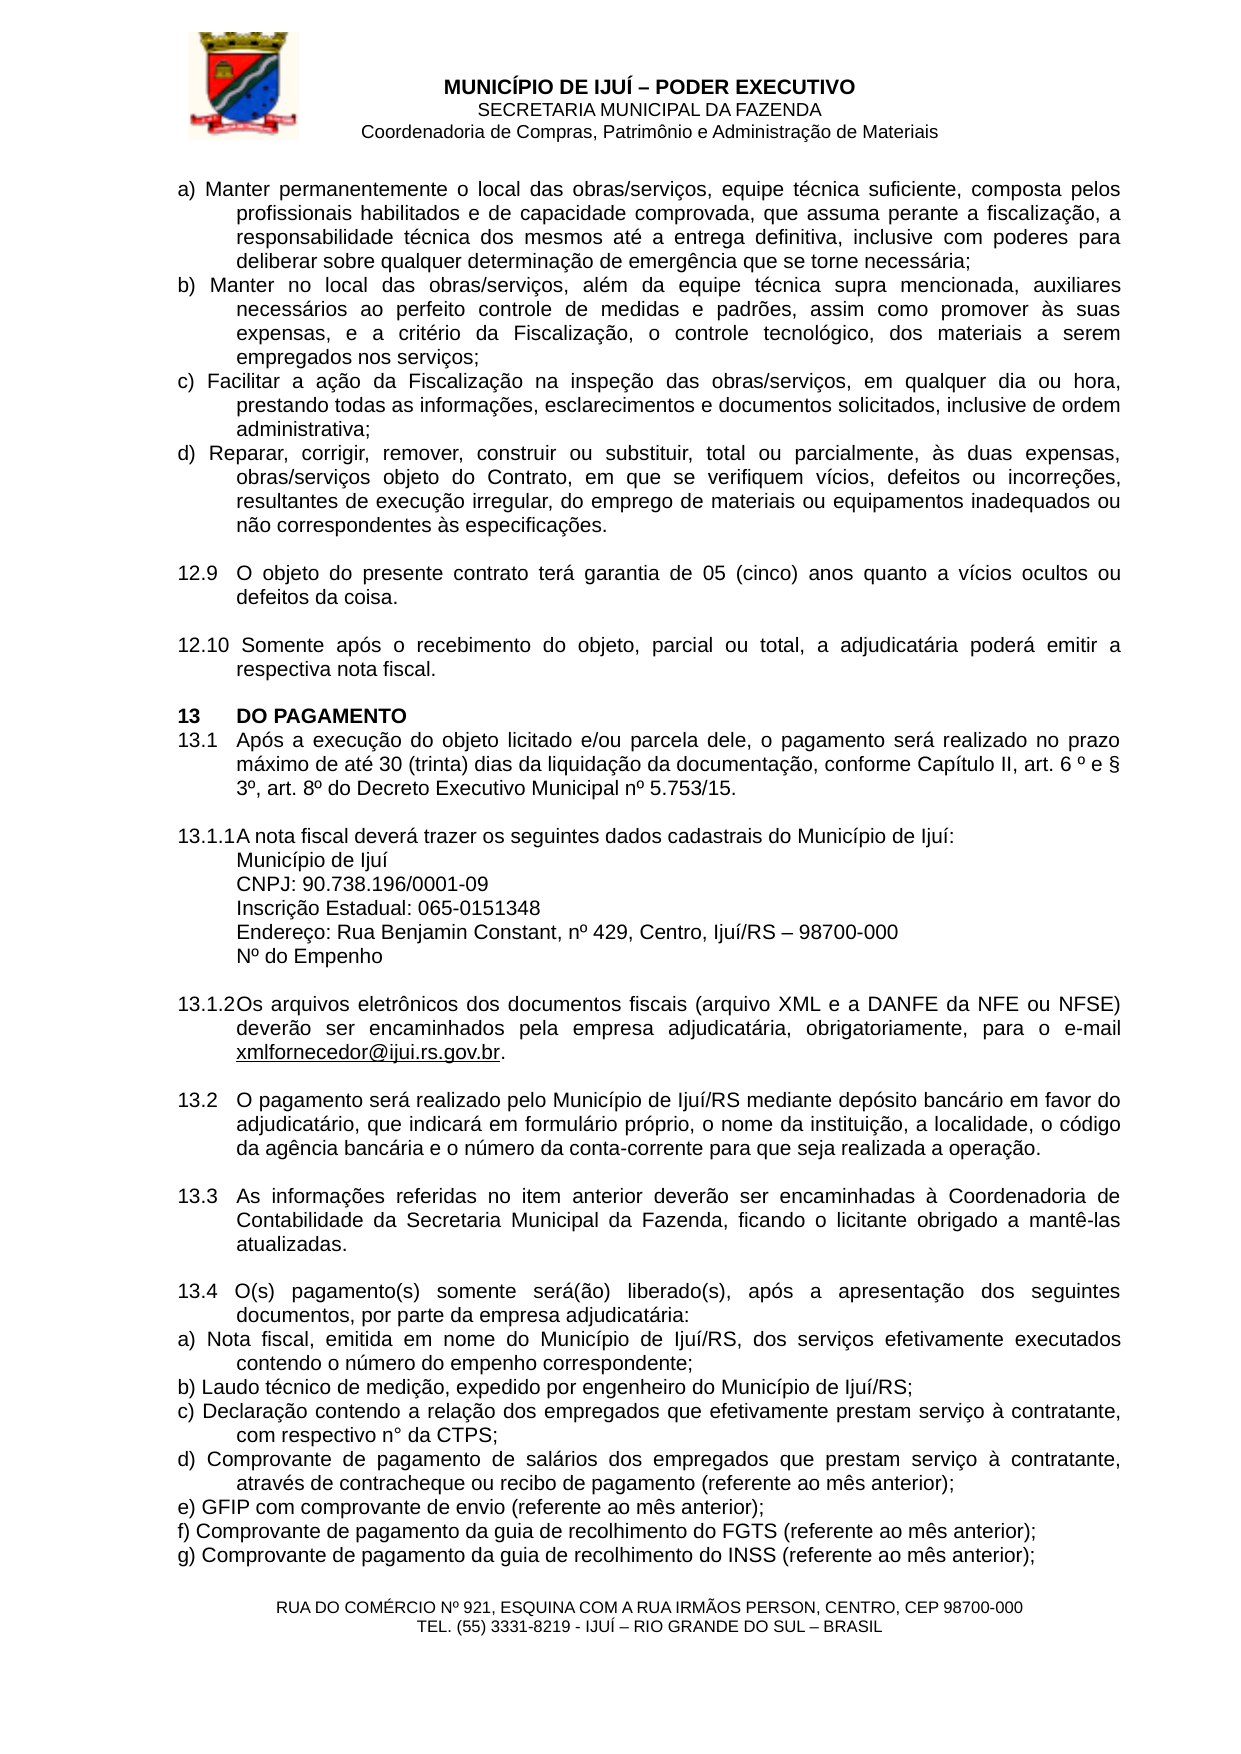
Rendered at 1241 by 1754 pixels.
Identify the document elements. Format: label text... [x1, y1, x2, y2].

text 13.3 As informações referidas no item anterior deverão ser encaminhadas à Coordenadoria de Contabilidade da Secretaria Municipal da Fazenda, ficando o licitante obrigado a mantê-las atualizadas. [177, 1183, 1122, 1255]
list 13.4 O(s) pagamento(s) somente será(ão) liberado(s), após a apresentação dos seguintes documentos, por parte da empresa adjudicatária: [177, 1279, 1122, 1327]
text Nº do Empenho [177, 944, 1122, 968]
text 13 DO PAGAMENTO [177, 704, 1122, 728]
text Inscrição Estadual: 065-0151348 [177, 896, 1122, 920]
list g) Comprovante de pagamento da guia de recolhimento do INSS (referente ao mês anterior); [177, 1543, 1122, 1567]
list a) Nota fiscal, emitida em nome do Município de Ijuí/RS, dos serviços efetivamente executados contendo o número do empenho correspondente; [177, 1327, 1122, 1375]
list d) Comprovante de pagamento de salários dos empregados que prestam serviço à contratante, através de contracheque ou recibo de pagamento (referente ao mês anterior); [177, 1447, 1122, 1495]
text d) Reparar, corrigir, remover, construir ou substituir, total ou parcialmente, às duas expensas, obras/serviços objeto do Contrato, em que se verifiquem vícios, defeitos ou incorreções, resultantes de execução irregular, do emprego de materiais ou equipamentos inadequados ou não correspondentes às especificações. [177, 441, 1122, 537]
text c) Facilitar a ação da Fiscalização na inspeção das obras/serviços, em qualquer dia ou hora, prestando todas as informações, esclarecimentos e documentos solicitados, inclusive de ordem administrativa; [177, 369, 1122, 441]
text a) Manter permanentemente o local das obras/serviços, equipe técnica suficiente, composta pelos profissionais habilitados e de capacidade comprovada, que assuma perante a fiscalização, a responsabilidade técnica dos mesmos até a entrega definitiva, inclusive com poderes para deliberar sobre qualquer determinação de emergência que se torne necessária; [177, 177, 1122, 273]
list b) Laudo técnico de medição, expedido por engenheiro do Município de Ijuí/RS; [177, 1375, 1122, 1399]
text 13.2 O pagamento será realizado pelo Município de Ijuí/RS mediante depósito bancário em favor do adjudicatário, que indicará em formulário próprio, o nome da instituição, a localidade, o código da agência bancária e o número da conta-corrente para que seja realizada a operação. [177, 1088, 1122, 1159]
text 13.1.2 Os arquivos eletrônicos dos documentos fiscais (arquivo XML e a DANFE da NFE ou NFSE) deverão ser encaminhados pela empresa adjudicatária, obrigatoriamente, para o e-mail xmlfornecedor@ijui.rs.gov.br. [177, 992, 1122, 1064]
text 12.10 Somente após o recebimento do objeto, parcial ou total, a adjudicatária poderá emitir a respectiva nota fiscal. [177, 632, 1122, 680]
text b) Manter no local das obras/serviços, além da equipe técnica supra mencionada, auxiliares necessários ao perfeito controle de medidas e padrões, assim como promover às suas expensas, e a critério da Fiscalização, o controle tecnológico, dos materiais a serem empregados nos serviços; [177, 273, 1122, 369]
text Município de Ijuí [177, 848, 1122, 872]
text Endereço: Rua Benjamin Constant, nº 429, Centro, Ijuí/RS – 98700-000 [177, 920, 1122, 944]
text 12.9 O objeto do presente contrato terá garantia de 05 (cinco) anos quanto a vícios ocultos ou defeitos da coisa. [177, 561, 1122, 608]
list e) GFIP com comprovante de envio (referente ao mês anterior); [177, 1495, 1122, 1519]
list f) Comprovante de pagamento da guia de recolhimento do FGTS (referente ao mês anterior); [177, 1519, 1122, 1543]
list c) Declaração contendo a relação dos empregados que efetivamente prestam serviço à contratante, com respectivo n° da CTPS; [177, 1399, 1122, 1447]
picture [187, 32, 300, 142]
text CNPJ: 90.738.196/0001-09 [177, 872, 1122, 896]
text 13.1 Após a execução do objeto licitado e/ou parcela dele, o pagamento será realizado no prazo máximo de até 30 (trinta) dias da liquidação da documentação, conforme Capítulo II, art. 6 º e § 3º, art. 8º do Decreto Executivo Municipal nº 5.753/15. [177, 728, 1122, 800]
text 13.1.1 A nota fiscal deverá trazer os seguintes dados cadastrais do Município de Ijuí: [177, 824, 1122, 848]
